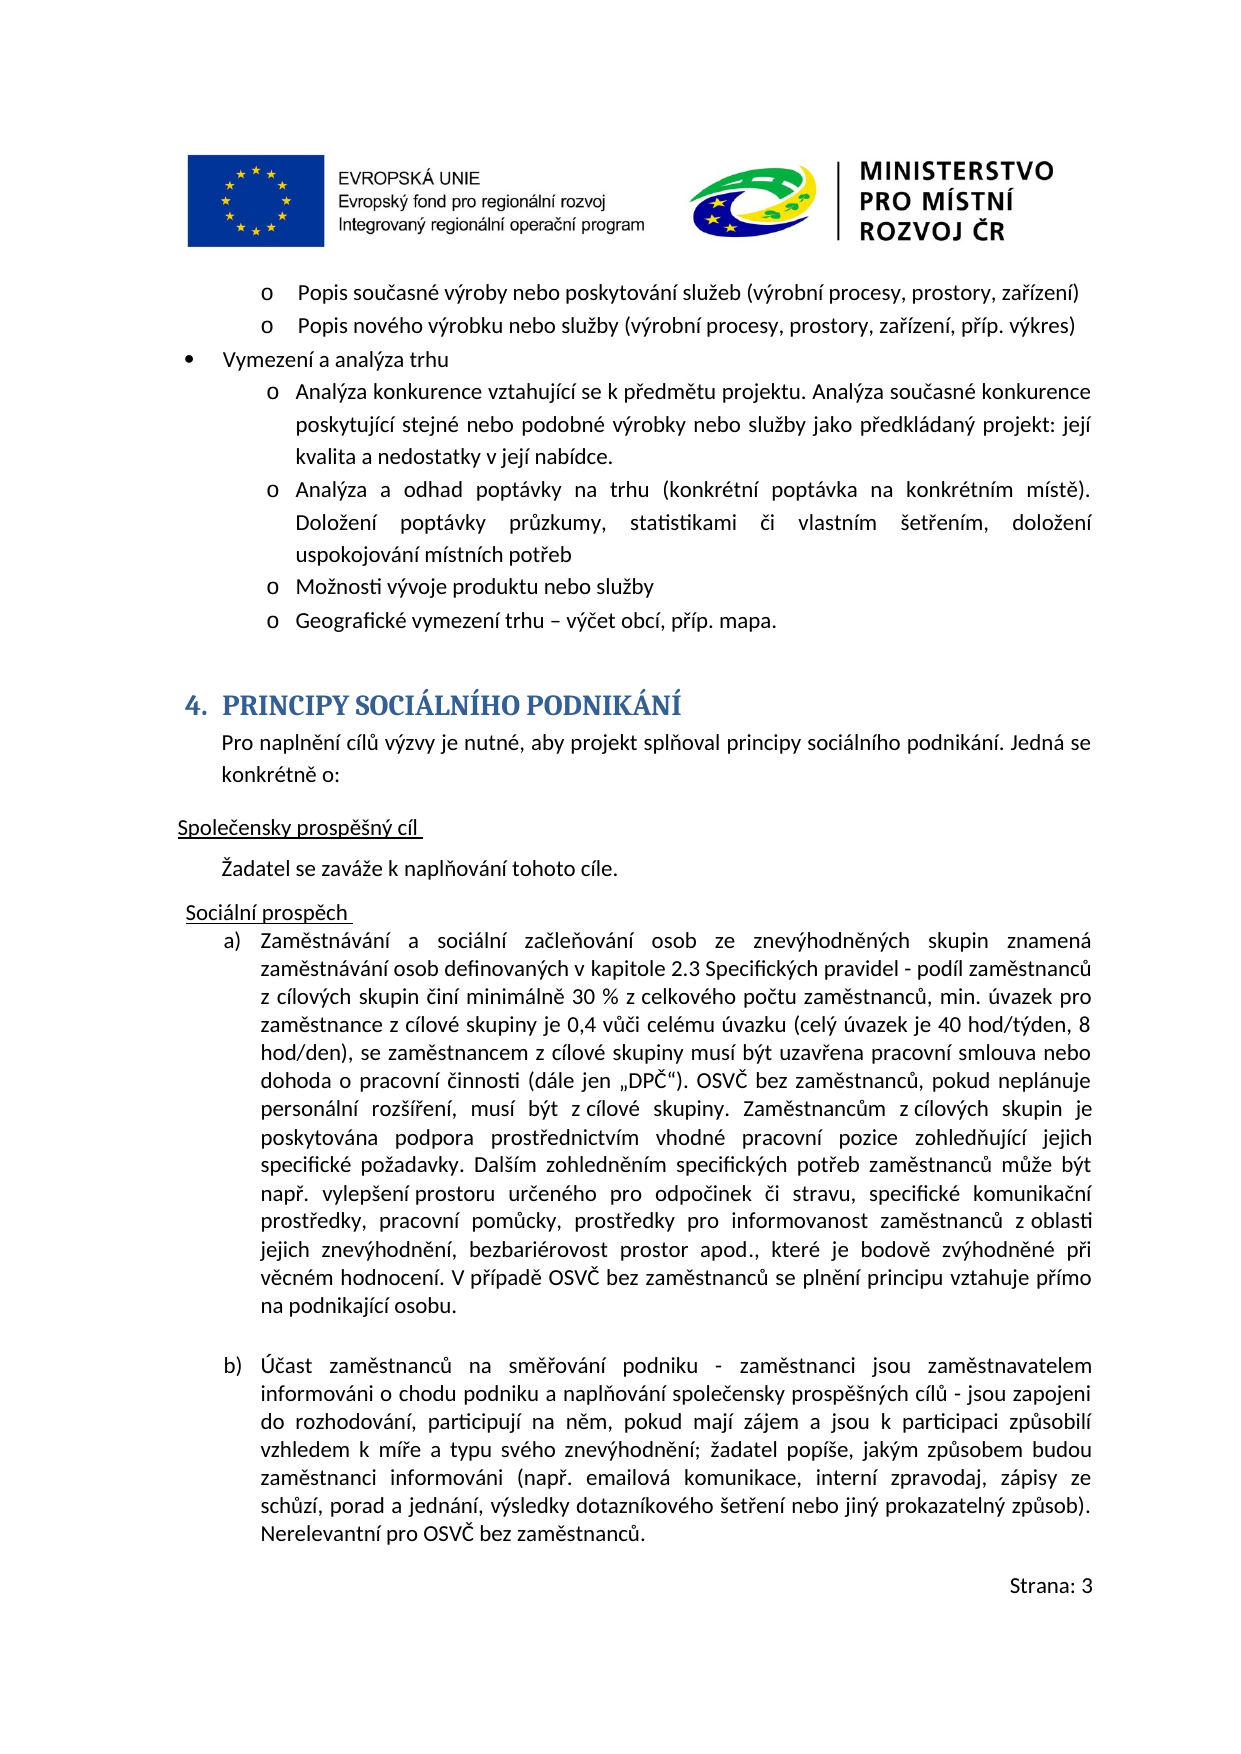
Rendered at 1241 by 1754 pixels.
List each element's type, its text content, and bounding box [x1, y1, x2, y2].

text Žadatel se zaváže k naplňování tohoto cíle. [221, 854, 1093, 882]
list Zaměstnávání a sociální začleňování osob ze znevýhodněných skupin znamená zaměstnávání osob definovaných v kapitole 2.3 Specifických pravidel - podíl zaměstnanců z cílových skupin činí minimálně 30 % z celkového počtu zaměstnanců, min. úvazek pro zaměstnance z cílové skupiny je 0,4 vůči celému úvazku (celý úvazek je 40 hod/týden, 8 hod/den), se zaměstnancem z cílové skupiny musí být uzavřena pracovní smlouva nebo dohoda o pracovní činnosti (dále jen „DPČ“). OSVČ bez zaměstnanců, pokud neplánuje personální rozšíření, musí být z cílové skupiny. Zaměstnancům z cílových skupin je poskytována podpora prostřednictvím vhodné pracovní pozice zohledňující jejich specifické požadavky. Dalším zohledněním specifických potřeb zaměstnanců může být např. vylepšení prostoru určeného pro odpočinek či stravu, specifické komunikační prostředky, pracovní pomůcky, prostředky pro informovanost zaměstnanců z oblasti jejich znevýhodnění, bezbariérovost prostor apod., které je bodově zvýhodněné při věcném hodnocení. V případě OSVČ bez zaměstnanců se plnění principu vztahuje přímo na podnikající osobu. [223, 926, 1093, 1319]
list Geografické vymezení trhu – výčet obcí, příp. mapa. [266, 606, 1093, 635]
list Analýza konkurence vztahující se k předmětu projektu. Analýza současné konkurence poskytující stejné nebo podobné výrobky nebo služby jako předkládaný projekt: její kvalita a nedostatky v její nabídce. [266, 377, 1093, 471]
text Společensky prospěšný cíl [148, 813, 1093, 841]
list Možnosti vývoje produktu nebo služby [266, 572, 1093, 602]
text Sociální prospěch [185, 898, 1093, 926]
list Účast zaměstnanců na směřování podniku - zaměstnanci jsou zaměstnavatelem informováni o chodu podniku a naplňování společensky prospěšných cílů - jsou zapojeni do rozhodování, participují na něm, pokud mají zájem a jsou k participaci způsobilí vzhledem k míře a typu svého znevýhodnění; žadatel popíše, jakým způsobem budou zaměstnanci informováni (např. emailová komunikace, interní zpravodaj, zápisy ze schůzí, porad a jednání, výsledky dotazníkového šetření nebo jiný prokazatelný způsob). Nerelevantní pro OSVČ bez zaměstnanců. [223, 1351, 1093, 1547]
picture [157, 123, 1083, 277]
text Pro naplnění cílů výzvy je nutné, aby projekt splňoval principy sociálního podnikání. Jedná se konkrétně o: [221, 728, 1093, 788]
list Popis nového výrobku nebo služby (výrobní procesy, prostory, zařízení, příp. výkres) [260, 311, 1093, 340]
list Analýza a odhad poptávky na trhu (konkrétní poptávka na konkrétním místě). Doložení poptávky průzkumy, statistikami či vlastním šetřením, doložení uspokojování místních potřeb [266, 475, 1093, 568]
list Popis současné výroby nebo poskytování služeb (výrobní procesy, prostory, zařízení) [260, 278, 1093, 307]
list Vymezení a analýza trhu [185, 345, 1093, 373]
subtitle principy Sociálního podnikání [185, 689, 1093, 723]
